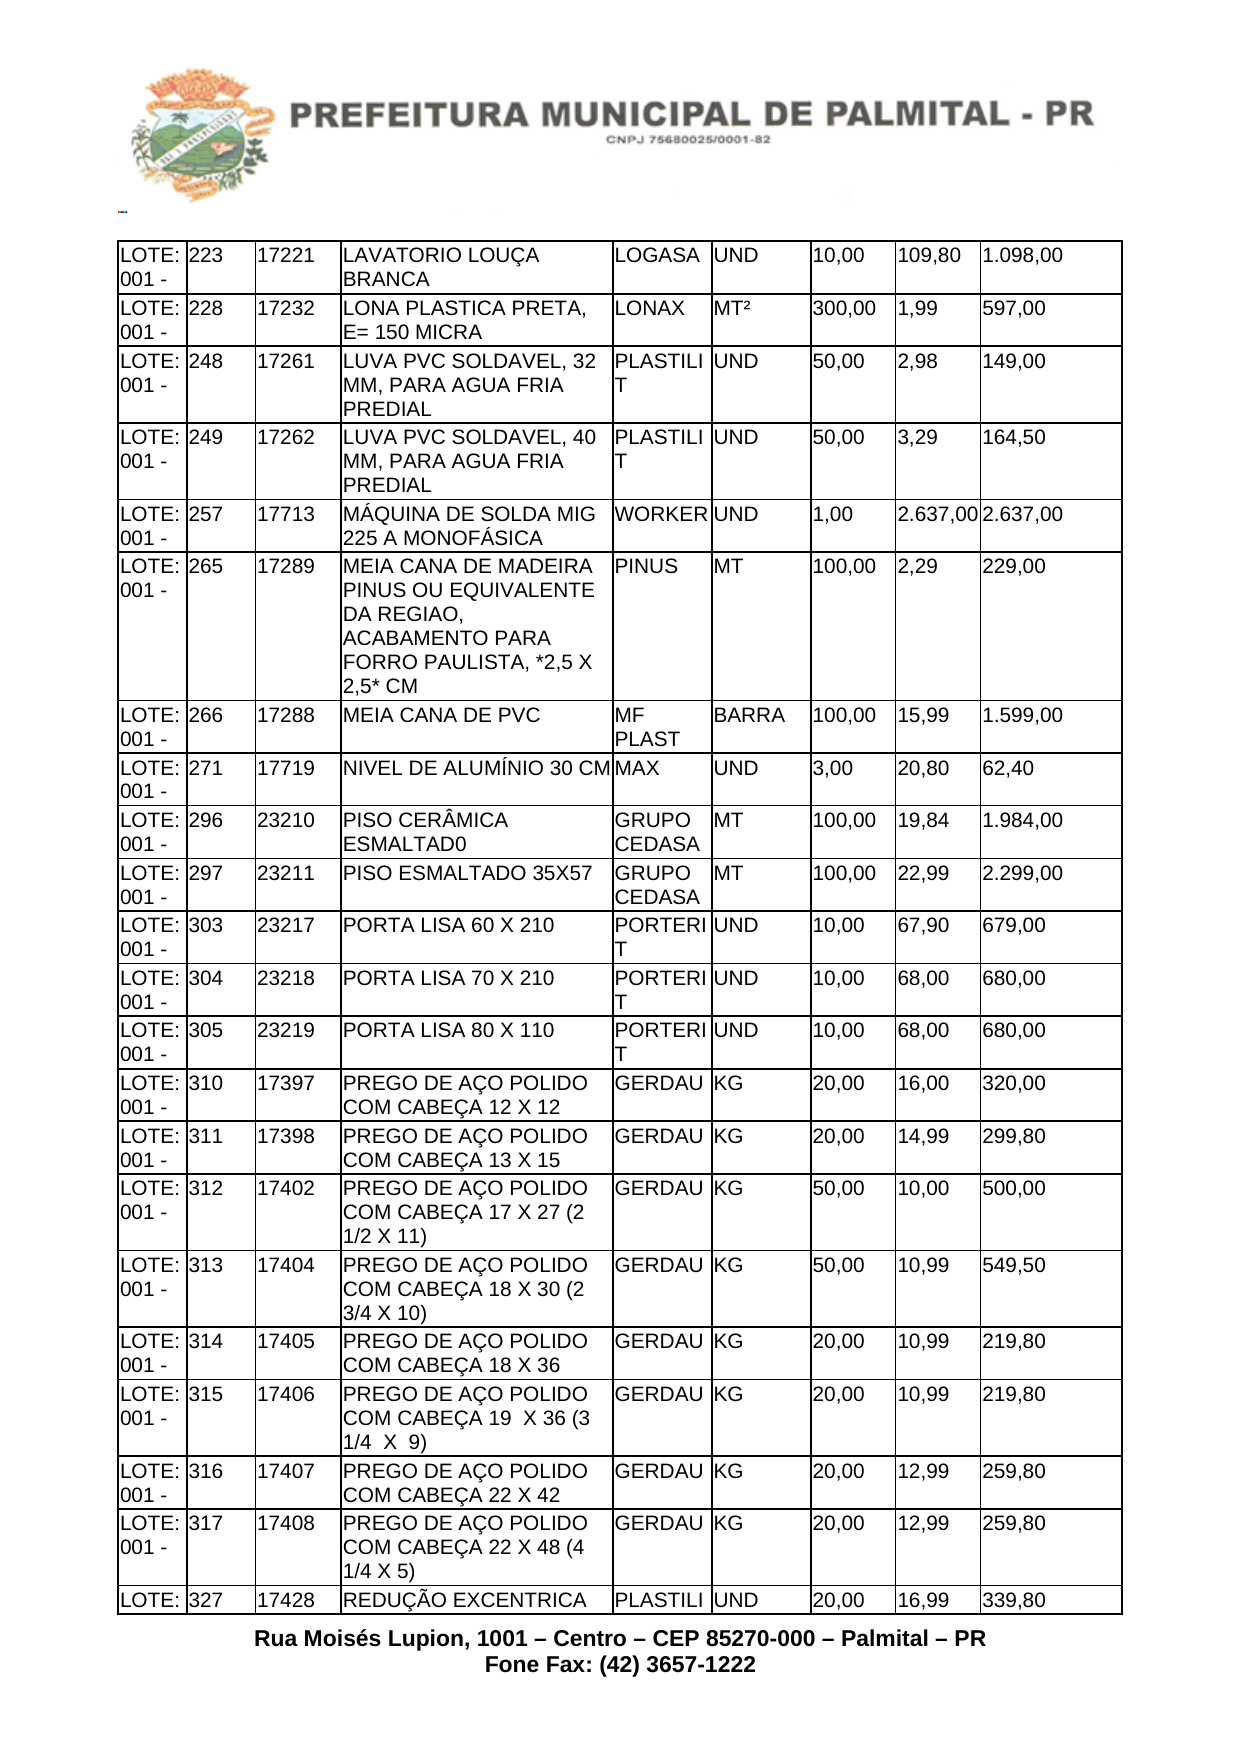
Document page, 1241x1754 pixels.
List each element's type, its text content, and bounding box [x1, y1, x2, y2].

table_cell GERDAU [614, 1251, 711, 1326]
table_cell LOTE: 001 - [119, 347, 186, 422]
table_cell PREGO DE AÇO POLIDO COM CABEÇA 19 X 36 (3 1/4 X 9) [342, 1380, 612, 1455]
table_cell 67,90 [896, 912, 980, 963]
table_cell 68,00 [896, 1017, 980, 1068]
table_cell PORTA LISA 60 X 210 [342, 912, 612, 963]
table_cell KG [713, 1457, 810, 1508]
table_cell 20,00 [812, 1457, 895, 1508]
table_cell 316 [188, 1457, 255, 1508]
table_cell 1,99 [896, 295, 980, 345]
table_cell 17404 [256, 1251, 340, 1326]
table_cell 229,00 [981, 553, 1121, 699]
table_cell 15,99 [896, 701, 980, 752]
table_cell LOTE: 001 - [119, 1122, 186, 1173]
table_cell UND [713, 347, 810, 422]
table_cell LUVA PVC SOLDAVEL, 40 MM, PARA AGUA FRIA PREDIAL [342, 424, 612, 498]
table_cell PREGO DE AÇO POLIDO COM CABEÇA 22 X 48 (4 1/4 X 5) [342, 1510, 612, 1584]
table_cell 23217 [256, 912, 340, 963]
table_cell LOTE: 001 - [119, 1328, 186, 1379]
table_cell LOTE: 001 - [119, 1380, 186, 1455]
table_cell UND [713, 1586, 810, 1613]
table_cell LOTE: 001 - [119, 242, 186, 293]
table_cell MÁQUINA DE SOLDA MIG 225 A MONOFÁSICA [342, 500, 612, 551]
table_cell 10,99 [896, 1328, 980, 1379]
table_cell UND [713, 754, 810, 805]
table_cell WORKER [614, 500, 711, 551]
table_cell NIVEL DE ALUMÍNIO 30 CM [342, 754, 612, 805]
table_cell 314 [188, 1328, 255, 1379]
table_cell LOTE: 001 - [119, 1175, 186, 1249]
table_cell 259,80 [981, 1457, 1121, 1508]
table_cell PREGO DE AÇO POLIDO COM CABEÇA 18 X 36 [342, 1328, 612, 1379]
table_cell PORTA LISA 70 X 210 [342, 964, 612, 1015]
table_cell GERDAU [614, 1122, 711, 1173]
table_cell 3,00 [812, 754, 895, 805]
table_cell 20,00 [812, 1070, 895, 1120]
table_cell PLASTILIT [614, 1586, 711, 1613]
table_cell MT [713, 806, 810, 857]
table_cell 16,99 [896, 1586, 980, 1613]
table_cell LOTE: 001 - [119, 1251, 186, 1326]
table_cell 312 [188, 1175, 255, 1249]
table_cell 50,00 [812, 347, 895, 422]
table_cell 680,00 [981, 964, 1121, 1015]
table_cell 17261 [256, 347, 340, 422]
table_cell GERDAU [614, 1380, 711, 1455]
table_cell 679,00 [981, 912, 1121, 963]
table_cell 17405 [256, 1328, 340, 1379]
table_cell GERDAU [614, 1510, 711, 1584]
table_cell 304 [188, 964, 255, 1015]
table_cell GERDAU [614, 1328, 711, 1379]
table_cell 50,00 [812, 424, 895, 498]
table_cell LOTE: 001 - [119, 754, 186, 805]
table_cell MEIA CANA DE PVC [342, 701, 612, 752]
table_cell 259,80 [981, 1510, 1121, 1584]
table_cell 1,00 [812, 500, 895, 551]
table_cell 219,80 [981, 1328, 1121, 1379]
table_cell PLASTILIT [614, 424, 711, 498]
table_cell 12,99 [896, 1457, 980, 1508]
table_cell 16,00 [896, 1070, 980, 1120]
table_cell 12,99 [896, 1510, 980, 1584]
table_cell PREGO DE AÇO POLIDO COM CABEÇA 17 X 27 (2 1/2 X 11) [342, 1175, 612, 1249]
table_cell UND [713, 242, 810, 293]
table_cell 17719 [256, 754, 340, 805]
table_cell 500,00 [981, 1175, 1121, 1249]
table_cell 248 [188, 347, 255, 422]
table_cell 100,00 [812, 859, 895, 910]
table_cell 17262 [256, 424, 340, 498]
table_cell 100,00 [812, 806, 895, 857]
table_cell REDUÇÃO EXCENTRICA PVC P/ ESG PREDIAL DN 100 X 50MM [342, 1586, 612, 1613]
table_cell LOTE: 001 - [119, 1457, 186, 1508]
table_cell 50,00 [812, 1175, 895, 1249]
table_cell GERDAU [614, 1175, 711, 1249]
table_cell 17408 [256, 1510, 340, 1584]
table_cell KG [713, 1251, 810, 1326]
table_cell 549,50 [981, 1251, 1121, 1326]
table_cell 10,00 [812, 964, 895, 1015]
table_cell PORTERIT [614, 912, 711, 963]
table_cell MT [713, 859, 810, 910]
table_cell LOTE: 001 - [119, 806, 186, 857]
table_cell PORTERIT [614, 964, 711, 1015]
table_cell LAVATORIO LOUÇA BRANCA [342, 242, 612, 293]
table_cell 2,98 [896, 347, 980, 422]
table_cell 339,80 [981, 1586, 1121, 1613]
table_cell 20,00 [812, 1510, 895, 1584]
table_cell 23218 [256, 964, 340, 1015]
table_cell 17397 [256, 1070, 340, 1120]
table_cell 10,00 [812, 1017, 895, 1068]
table_cell 299,80 [981, 1122, 1121, 1173]
table_cell 2.637,00 [981, 500, 1121, 551]
table_cell GERDAU [614, 1070, 711, 1120]
table_cell LOTE: 001 - [119, 1017, 186, 1068]
table_cell 17406 [256, 1380, 340, 1455]
table_cell 313 [188, 1251, 255, 1326]
table_cell 2.299,00 [981, 859, 1121, 910]
table_cell MAX [614, 754, 711, 805]
table_cell 249 [188, 424, 255, 498]
table_cell 311 [188, 1122, 255, 1173]
table_cell 164,50 [981, 424, 1121, 498]
table_cell 68,00 [896, 964, 980, 1015]
table_cell 17402 [256, 1175, 340, 1249]
table_cell MF PLAST [614, 701, 711, 752]
table_cell 20,80 [896, 754, 980, 805]
table_cell 1.098,00 [981, 242, 1121, 293]
table_cell 22,99 [896, 859, 980, 910]
table_cell LONAX [614, 295, 711, 345]
table_cell LUVA PVC SOLDAVEL, 32 MM, PARA AGUA FRIA PREDIAL [342, 347, 612, 422]
table_cell LONA PLASTICA PRETA, E= 150 MICRA [342, 295, 612, 345]
table_cell 17232 [256, 295, 340, 345]
table_cell 20,00 [812, 1380, 895, 1455]
table_cell LOTE: 001 - [119, 701, 186, 752]
table_cell 315 [188, 1380, 255, 1455]
table_cell 23210 [256, 806, 340, 857]
table_cell LOTE: 001 - [119, 964, 186, 1015]
table_cell 305 [188, 1017, 255, 1068]
table_cell UND [713, 1017, 810, 1068]
table_cell 266 [188, 701, 255, 752]
table_cell UND [713, 964, 810, 1015]
table_cell MT [713, 553, 810, 699]
table_cell 17407 [256, 1457, 340, 1508]
table_cell 17288 [256, 701, 340, 752]
table_cell 17713 [256, 500, 340, 551]
table_cell 2,29 [896, 553, 980, 699]
table_cell 109,80 [896, 242, 980, 293]
table_cell PISO CERÂMICA ESMALTAD0 [342, 806, 612, 857]
table_cell 271 [188, 754, 255, 805]
table_cell GERDAU [614, 1457, 711, 1508]
table_cell 320,00 [981, 1070, 1121, 1120]
table_cell 297 [188, 859, 255, 910]
table_cell LOTE: 001 - [119, 553, 186, 699]
table_cell 10,99 [896, 1380, 980, 1455]
table_cell 17398 [256, 1122, 340, 1173]
table_cell 10,00 [812, 242, 895, 293]
table_cell LOTE: 001 - [119, 1510, 186, 1584]
table_cell LOTE: 001 - [119, 500, 186, 551]
table_cell LOGASA [614, 242, 711, 293]
table_cell PREGO DE AÇO POLIDO COM CABEÇA 13 X 15 [342, 1122, 612, 1173]
table_cell LOTE: 001 - [119, 295, 186, 345]
table_cell 317 [188, 1510, 255, 1584]
table_cell KG [713, 1175, 810, 1249]
table_cell PLASTILIT [614, 347, 711, 422]
table_cell GRUPO CEDASA [614, 806, 711, 857]
table_cell 10,00 [896, 1175, 980, 1249]
table_cell KG [713, 1510, 810, 1584]
table_cell 680,00 [981, 1017, 1121, 1068]
table_cell PORTA LISA 80 X 110 [342, 1017, 612, 1068]
table_cell 19,84 [896, 806, 980, 857]
table_cell PREGO DE AÇO POLIDO COM CABEÇA 18 X 30 (2 3/4 X 10) [342, 1251, 612, 1326]
table_cell KG [713, 1122, 810, 1173]
table_cell 327 [188, 1586, 255, 1613]
table_cell 17221 [256, 242, 340, 293]
table_cell 14,99 [896, 1122, 980, 1173]
table_cell LOTE: 001 - [119, 1070, 186, 1120]
table_cell KG [713, 1070, 810, 1120]
table_cell 265 [188, 553, 255, 699]
table_cell 1.984,00 [981, 806, 1121, 857]
table_cell 17428 [256, 1586, 340, 1613]
table_cell 20,00 [812, 1122, 895, 1173]
table_cell PISO ESMALTADO 35X57 [342, 859, 612, 910]
table_cell 223 [188, 242, 255, 293]
table_cell UND [713, 424, 810, 498]
table_cell 597,00 [981, 295, 1121, 345]
table_cell LOTE: 001 - [119, 424, 186, 498]
table_cell 303 [188, 912, 255, 963]
table_cell UND [713, 912, 810, 963]
table_cell BARRA [713, 701, 810, 752]
table_cell KG [713, 1328, 810, 1379]
table_cell 20,00 [812, 1586, 895, 1613]
table_cell LOTE: 001 - [119, 1586, 186, 1613]
table_cell 23219 [256, 1017, 340, 1068]
table_cell 10,99 [896, 1251, 980, 1326]
table_cell LOTE: 001 - [119, 912, 186, 963]
table_cell 62,40 [981, 754, 1121, 805]
table_cell 10,00 [812, 912, 895, 963]
table_cell 300,00 [812, 295, 895, 345]
table_cell PINUS [614, 553, 711, 699]
table_cell 296 [188, 806, 255, 857]
table_cell PORTERIT [614, 1017, 711, 1068]
table_cell KG [713, 1380, 810, 1455]
table_cell 17289 [256, 553, 340, 699]
table_cell 3,29 [896, 424, 980, 498]
table_cell 228 [188, 295, 255, 345]
table_cell 310 [188, 1070, 255, 1120]
table_cell 2.637,00 [896, 500, 980, 551]
table_cell 50,00 [812, 1251, 895, 1326]
table_cell 100,00 [812, 701, 895, 752]
table_cell 100,00 [812, 553, 895, 699]
table_cell 219,80 [981, 1380, 1121, 1455]
table_cell GRUPO CEDASA [614, 859, 711, 910]
table_cell 23211 [256, 859, 340, 910]
table_cell PREGO DE AÇO POLIDO COM CABEÇA 22 X 42 [342, 1457, 612, 1508]
table_cell 20,00 [812, 1328, 895, 1379]
table_cell 1.599,00 [981, 701, 1121, 752]
table_cell LOTE: 001 - [119, 859, 186, 910]
table_cell 257 [188, 500, 255, 551]
table_cell PREGO DE AÇO POLIDO COM CABEÇA 12 X 12 [342, 1070, 612, 1120]
table_cell 149,00 [981, 347, 1121, 422]
table_cell MEIA CANA DE MADEIRA PINUS OU EQUIVALENTE DA REGIAO, ACABAMENTO PARA FORRO PAULISTA, *2,5 X 2,5* CM [342, 553, 612, 699]
picture [118, 59, 1117, 213]
table_cell UND [713, 500, 810, 551]
table_cell MT² [713, 295, 810, 345]
